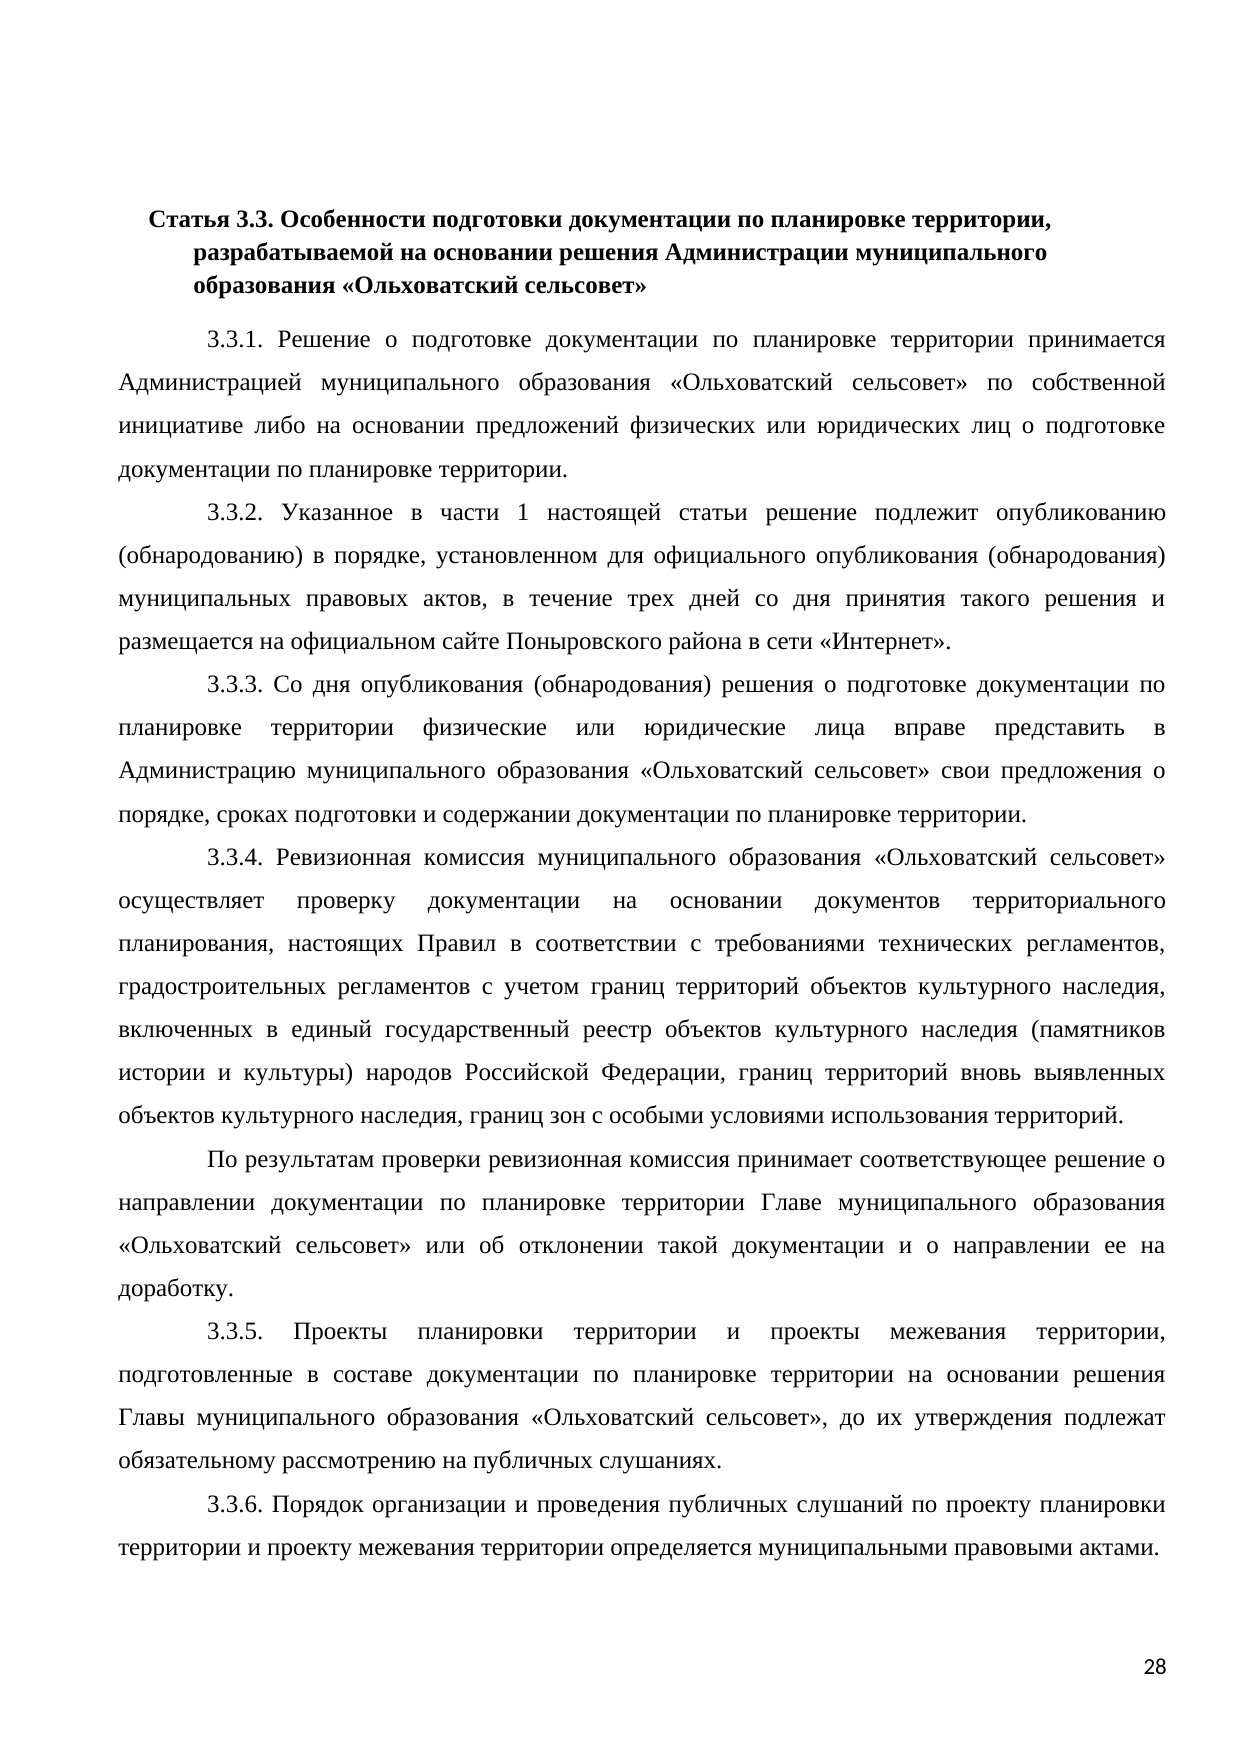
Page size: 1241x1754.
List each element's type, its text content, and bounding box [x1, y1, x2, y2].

list Особенности подготовки документации по планировке территории, разрабатываемой на основании решения Администрации муниципального образования «Ольховатский сельсовет» [148, 204, 1167, 299]
text По результатам проверки ревизионная комиссия принимает соответствующее решение о направлении документации по планировке территории Главе муниципального образования «Ольховатский сельсовет» или об отклонении такой документации и о направлении ее на доработку. [118, 1144, 1167, 1302]
text 3.3.6. Порядок организации и проведения публичных слушаний по проекту планировки территории и проекту межевания территории определяется муниципальными правовыми актами. [118, 1489, 1167, 1561]
text 3.3.2. Указанное в части 1 настоящей статьи решение подлежит опубликованию (обнародованию) в порядке, установленном для официального опубликования (обнародования) муниципальных правовых актов, в течение трех дней со дня принятия такого решения и размещается на официальном сайте Поныровского района в сети «Интернет». [118, 497, 1167, 655]
text 3.3.3. Со дня опубликования (обнародования) решения о подготовке документации по планировке территории физические или юридические лица вправе представить в Администрацию муниципального образования «Ольховатский сельсовет» свои предложения о порядке, сроках подготовки и содержании документации по планировке территории. [118, 669, 1167, 827]
text 3.3.5. Проекты планировки территории и проекты межевания территории, подготовленные в составе документации по планировке территории на основании решения Главы муниципального образования «Ольховатский сельсовет», до их утверждения подлежат обязательному рассмотрению на публичных слушаниях. [118, 1316, 1167, 1474]
text 3.3.4. Ревизионная комиссия муниципального образования «Ольховатский сельсовет» осуществляет проверку документации на основании документов территориального планирования, настоящих Правил в соответствии с требованиями технических регламентов, градостроительных регламентов с учетом границ территорий объектов культурного наследия, включенных в единый государственный реестр объектов культурного наследия (памятников истории и культуры) народов Российской Федерации, границ территорий вновь выявленных объектов культурного наследия, границ зон с особыми условиями использования территорий. [118, 842, 1167, 1129]
text 3.3.1. Решение о подготовке документации по планировке территории принимается Администрацией муниципального образования «Ольховатский сельсовет» по собственной инициативе либо на основании предложений физических или юридических лиц о подготовке документации по планировке территории. [118, 324, 1167, 482]
